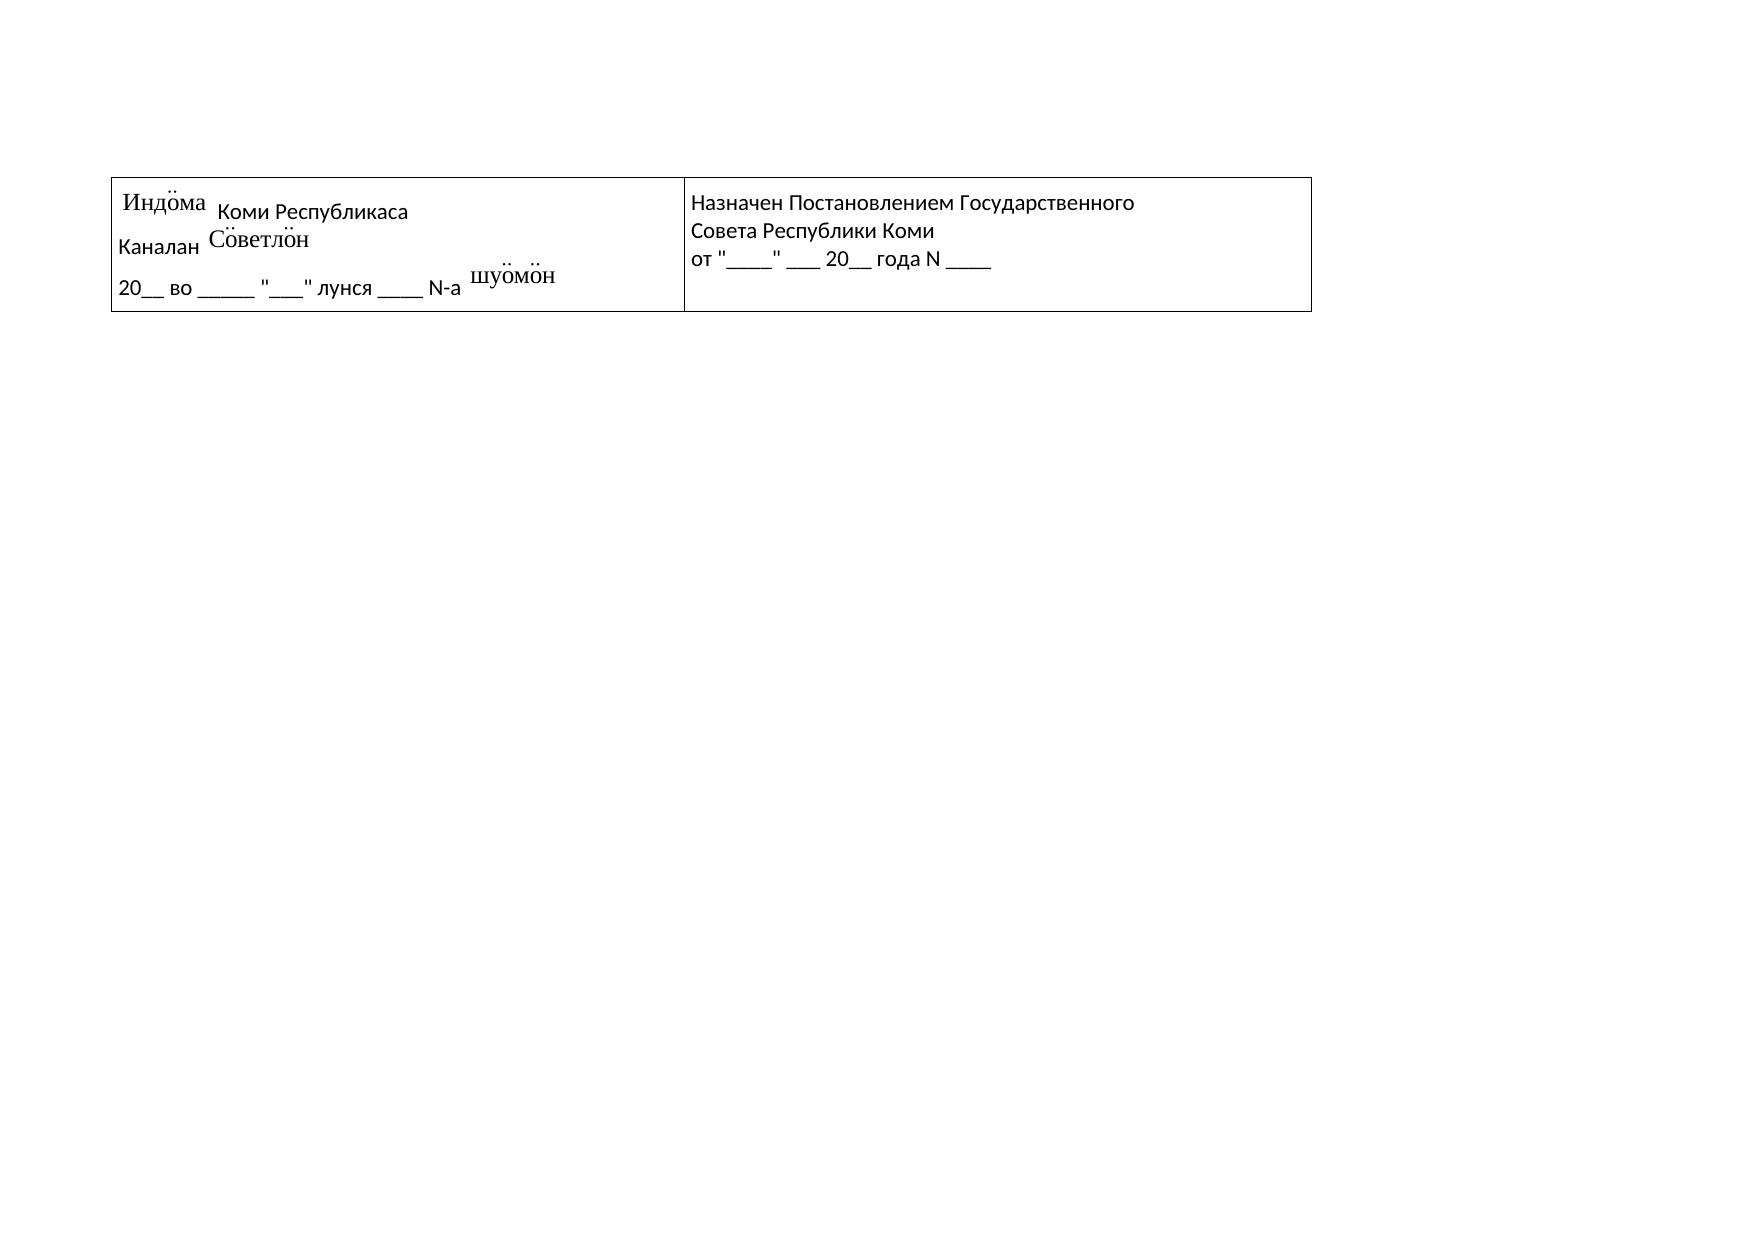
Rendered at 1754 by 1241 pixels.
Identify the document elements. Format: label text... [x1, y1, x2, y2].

table_cell Назначен Постановлением Государственного Совета Республики Коми от "____" ___ 20__ года N ____ [685, 178, 1311, 311]
table_cell Коми Республикаса Каналан 20__ во _____ "___" лунся ____ N-а [112, 178, 684, 311]
